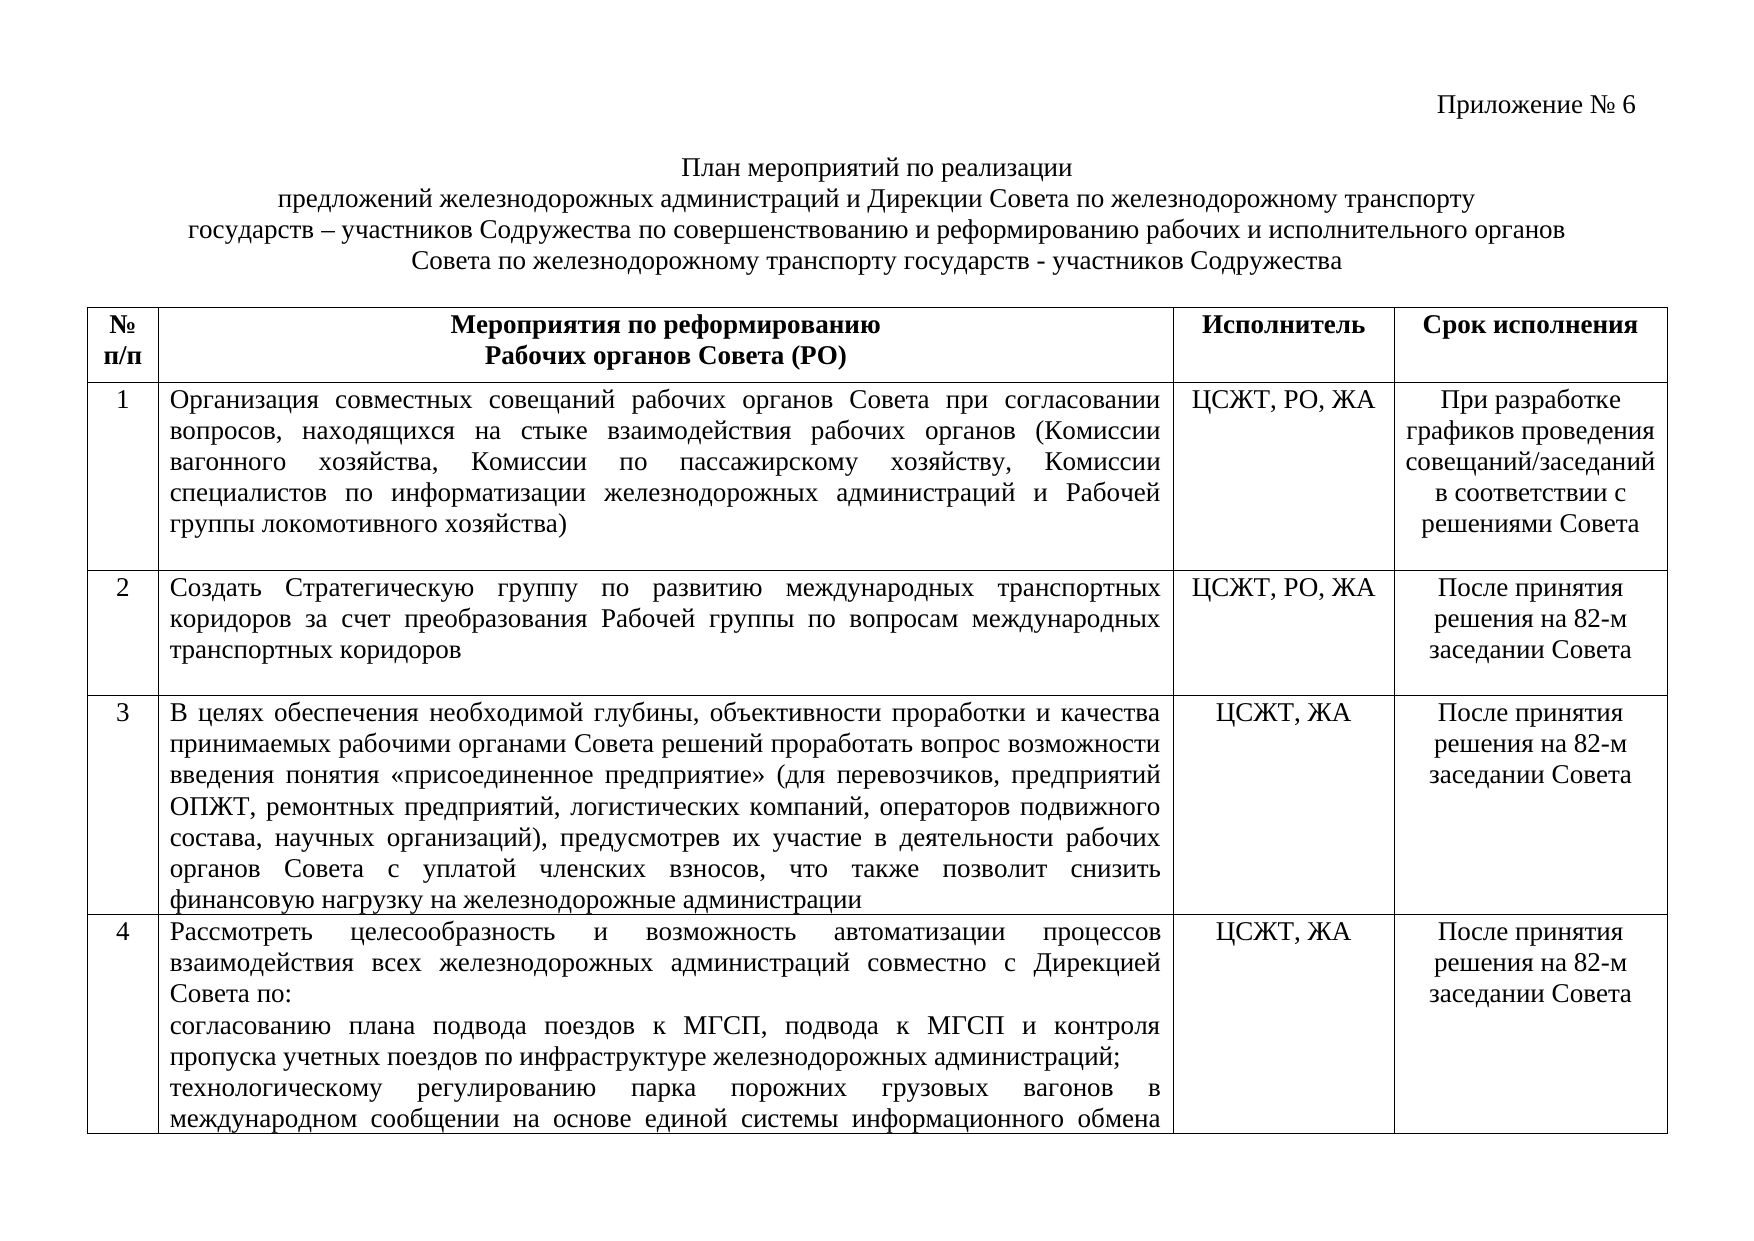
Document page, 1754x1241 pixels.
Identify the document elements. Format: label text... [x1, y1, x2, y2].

text государств – участников Содружества по совершенствованию и реформированию рабочих и исполнительного органов [118, 213, 1636, 244]
table_header Срок исполнения [1395, 308, 1667, 382]
table_cell 2 [88, 571, 158, 695]
table_cell ЦСЖТ, ЖА [1174, 696, 1394, 914]
table_cell ЦСЖТ, ЖА [1174, 915, 1394, 1133]
table_cell Создать Стратегическую группу по развитию международных транспортных коридоров за счет преобразования Рабочей группы по вопросам международных транспортных коридоров [159, 571, 1173, 695]
table_cell ЦСЖТ, РО, ЖА [1174, 571, 1394, 695]
text Совета по железнодорожному транспорту государств - участников Содружества [118, 244, 1636, 276]
table_cell В целях обеспечения необходимой глубины, объективности проработки и качества принимаемых рабочими органами Совета решений проработать вопрос возможности введения понятия «присоединенное предприятие» (для перевозчиков, предприятий ОПЖТ, ремонтных предприятий, логистических компаний, операторов подвижного состава, научных организаций), предусмотрев их участие в деятельности рабочих органов Совета с уплатой членских взносов, что также позволит снизить финансовую нагрузку на железнодорожные администрации [159, 696, 1173, 914]
table_cell ЦСЖТ, РО, ЖА [1174, 383, 1394, 569]
table_cell После принятия решения на 82-м заседании Совета [1395, 571, 1667, 695]
text План мероприятий по реализации [118, 151, 1636, 182]
table_cell После принятия решения на 82-м заседании Совета [1395, 696, 1667, 914]
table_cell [1395, 915, 1667, 1133]
table_cell 4 [88, 915, 158, 1133]
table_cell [159, 915, 1173, 1133]
table_cell 3 [88, 696, 158, 914]
table_header Исполнитель [1174, 308, 1394, 382]
table_cell 1 [88, 383, 158, 569]
table_cell Организация совместных совещаний рабочих органов Совета при согласовании вопросов, находящихся на стыке взаимодействия рабочих органов (Комиссии вагонного хозяйства, Комиссии по пассажирскому хозяйству, Комиссии специалистов по информатизации железнодорожных администраций и Рабочей группы локомотивного хозяйства) [159, 383, 1173, 569]
table_header Мероприятия по реформированию Рабочих органов Совета (РО) [159, 308, 1173, 382]
table_cell При разработке графиков проведения совещаний/заседаний в соответствии с решениями Совета [1395, 383, 1667, 569]
table_header № п/п [88, 308, 158, 382]
text предложений железнодорожных администраций и Дирекции Совета по железнодорожному транспорту [118, 182, 1636, 213]
text Приложение № 6 [118, 89, 1636, 120]
